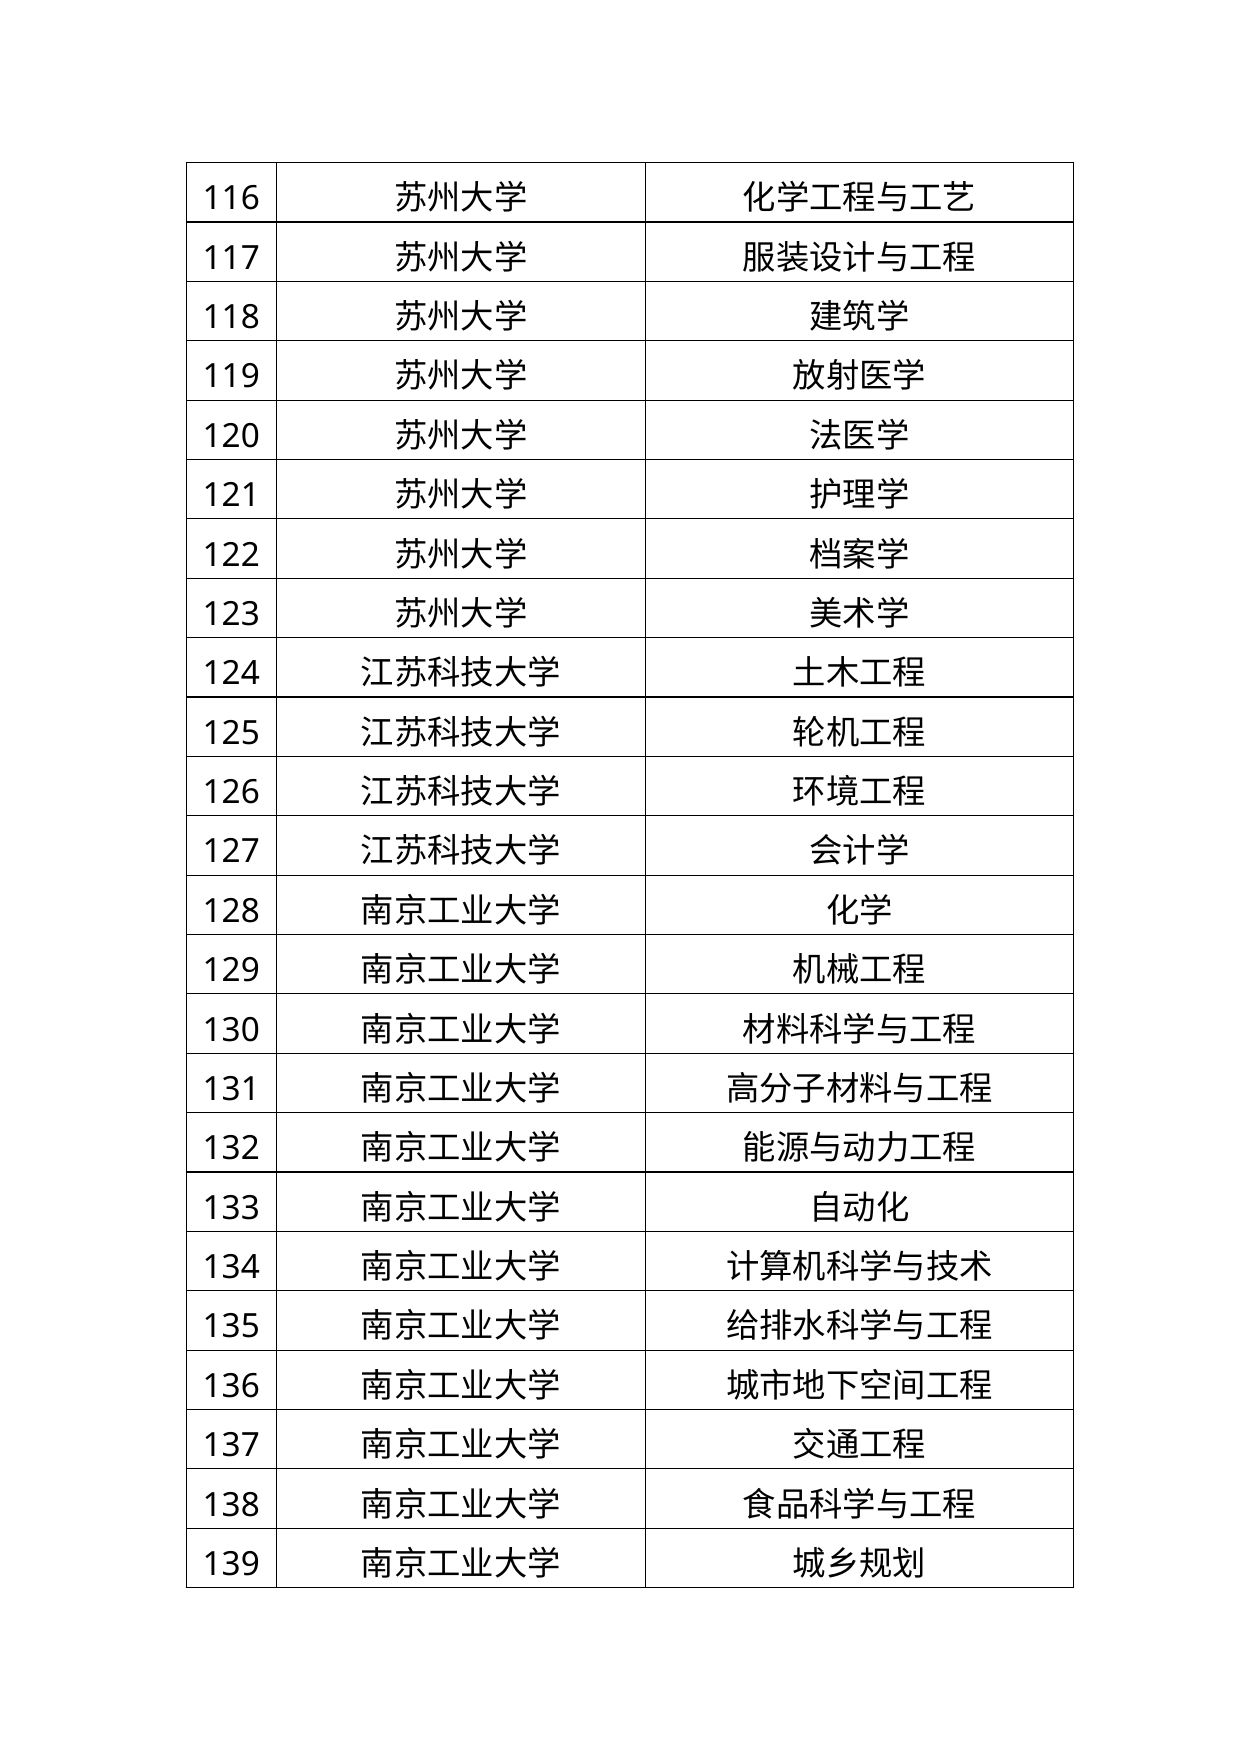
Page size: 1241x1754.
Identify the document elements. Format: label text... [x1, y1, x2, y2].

table_cell 化学 [646, 876, 1073, 934]
table_cell 南京工业大学 [277, 1173, 645, 1231]
table_cell 南京工业大学 [277, 1113, 645, 1171]
table_cell 南京工业大学 [277, 1054, 645, 1112]
table_cell 材料科学与工程 [646, 994, 1073, 1053]
table_cell 江苏科技大学 [277, 638, 645, 696]
table_cell 南京工业大学 [277, 1232, 645, 1290]
table_cell 档案学 [646, 519, 1073, 578]
table_cell 苏州大学 [277, 282, 645, 340]
table_cell 服装设计与工程 [646, 223, 1073, 281]
table_cell 环境工程 [646, 757, 1073, 815]
table_cell 123 [187, 579, 276, 637]
table_cell 给排水科学与工程 [646, 1291, 1073, 1349]
table_cell 135 [187, 1291, 276, 1349]
table_cell 南京工业大学 [277, 1410, 645, 1468]
table_cell 125 [187, 698, 276, 756]
table_cell 138 [187, 1469, 276, 1528]
table_cell 会计学 [646, 816, 1073, 874]
table_cell 自动化 [646, 1173, 1073, 1231]
table_cell 128 [187, 876, 276, 934]
table_cell 127 [187, 816, 276, 874]
table_cell 食品科学与工程 [646, 1469, 1073, 1528]
table_cell 118 [187, 282, 276, 340]
table_cell 136 [187, 1351, 276, 1409]
table_cell 城乡规划 [646, 1529, 1073, 1587]
table_cell 134 [187, 1232, 276, 1290]
table_cell 苏州大学 [277, 460, 645, 518]
table_cell 苏州大学 [277, 223, 645, 281]
table_cell 139 [187, 1529, 276, 1587]
table_cell 能源与动力工程 [646, 1113, 1073, 1171]
table_cell 130 [187, 994, 276, 1053]
table_cell 高分子材料与工程 [646, 1054, 1073, 1112]
table_cell 南京工业大学 [277, 1291, 645, 1349]
table_cell 护理学 [646, 460, 1073, 518]
table_cell 苏州大学 [277, 519, 645, 578]
table_cell 南京工业大学 [277, 935, 645, 993]
table_cell 119 [187, 341, 276, 399]
table_cell 126 [187, 757, 276, 815]
table_cell 苏州大学 [277, 163, 645, 221]
table_cell 苏州大学 [277, 579, 645, 637]
table_cell 116 [187, 163, 276, 221]
table_cell 江苏科技大学 [277, 816, 645, 874]
table_cell 122 [187, 519, 276, 578]
table_cell 机械工程 [646, 935, 1073, 993]
table_cell 城市地下空间工程 [646, 1351, 1073, 1409]
table_cell 132 [187, 1113, 276, 1171]
table_cell 法医学 [646, 401, 1073, 459]
table_cell 江苏科技大学 [277, 698, 645, 756]
table_cell 苏州大学 [277, 341, 645, 399]
table_cell 轮机工程 [646, 698, 1073, 756]
table_cell 南京工业大学 [277, 1351, 645, 1409]
table_cell 南京工业大学 [277, 876, 645, 934]
table_cell 南京工业大学 [277, 994, 645, 1053]
table_cell 南京工业大学 [277, 1469, 645, 1528]
table_cell 121 [187, 460, 276, 518]
table_cell 117 [187, 223, 276, 281]
table_cell 南京工业大学 [277, 1529, 645, 1587]
table_cell 苏州大学 [277, 401, 645, 459]
table_cell 137 [187, 1410, 276, 1468]
table_cell 133 [187, 1173, 276, 1231]
table_cell 化学工程与工艺 [646, 163, 1073, 221]
table_cell 交通工程 [646, 1410, 1073, 1468]
table_cell 131 [187, 1054, 276, 1112]
table_cell 江苏科技大学 [277, 757, 645, 815]
table_cell 美术学 [646, 579, 1073, 637]
table_cell 计算机科学与技术 [646, 1232, 1073, 1290]
table_cell 建筑学 [646, 282, 1073, 340]
table_cell 129 [187, 935, 276, 993]
table_cell 124 [187, 638, 276, 696]
table_cell 土木工程 [646, 638, 1073, 696]
table_cell 120 [187, 401, 276, 459]
table_cell 放射医学 [646, 341, 1073, 399]
